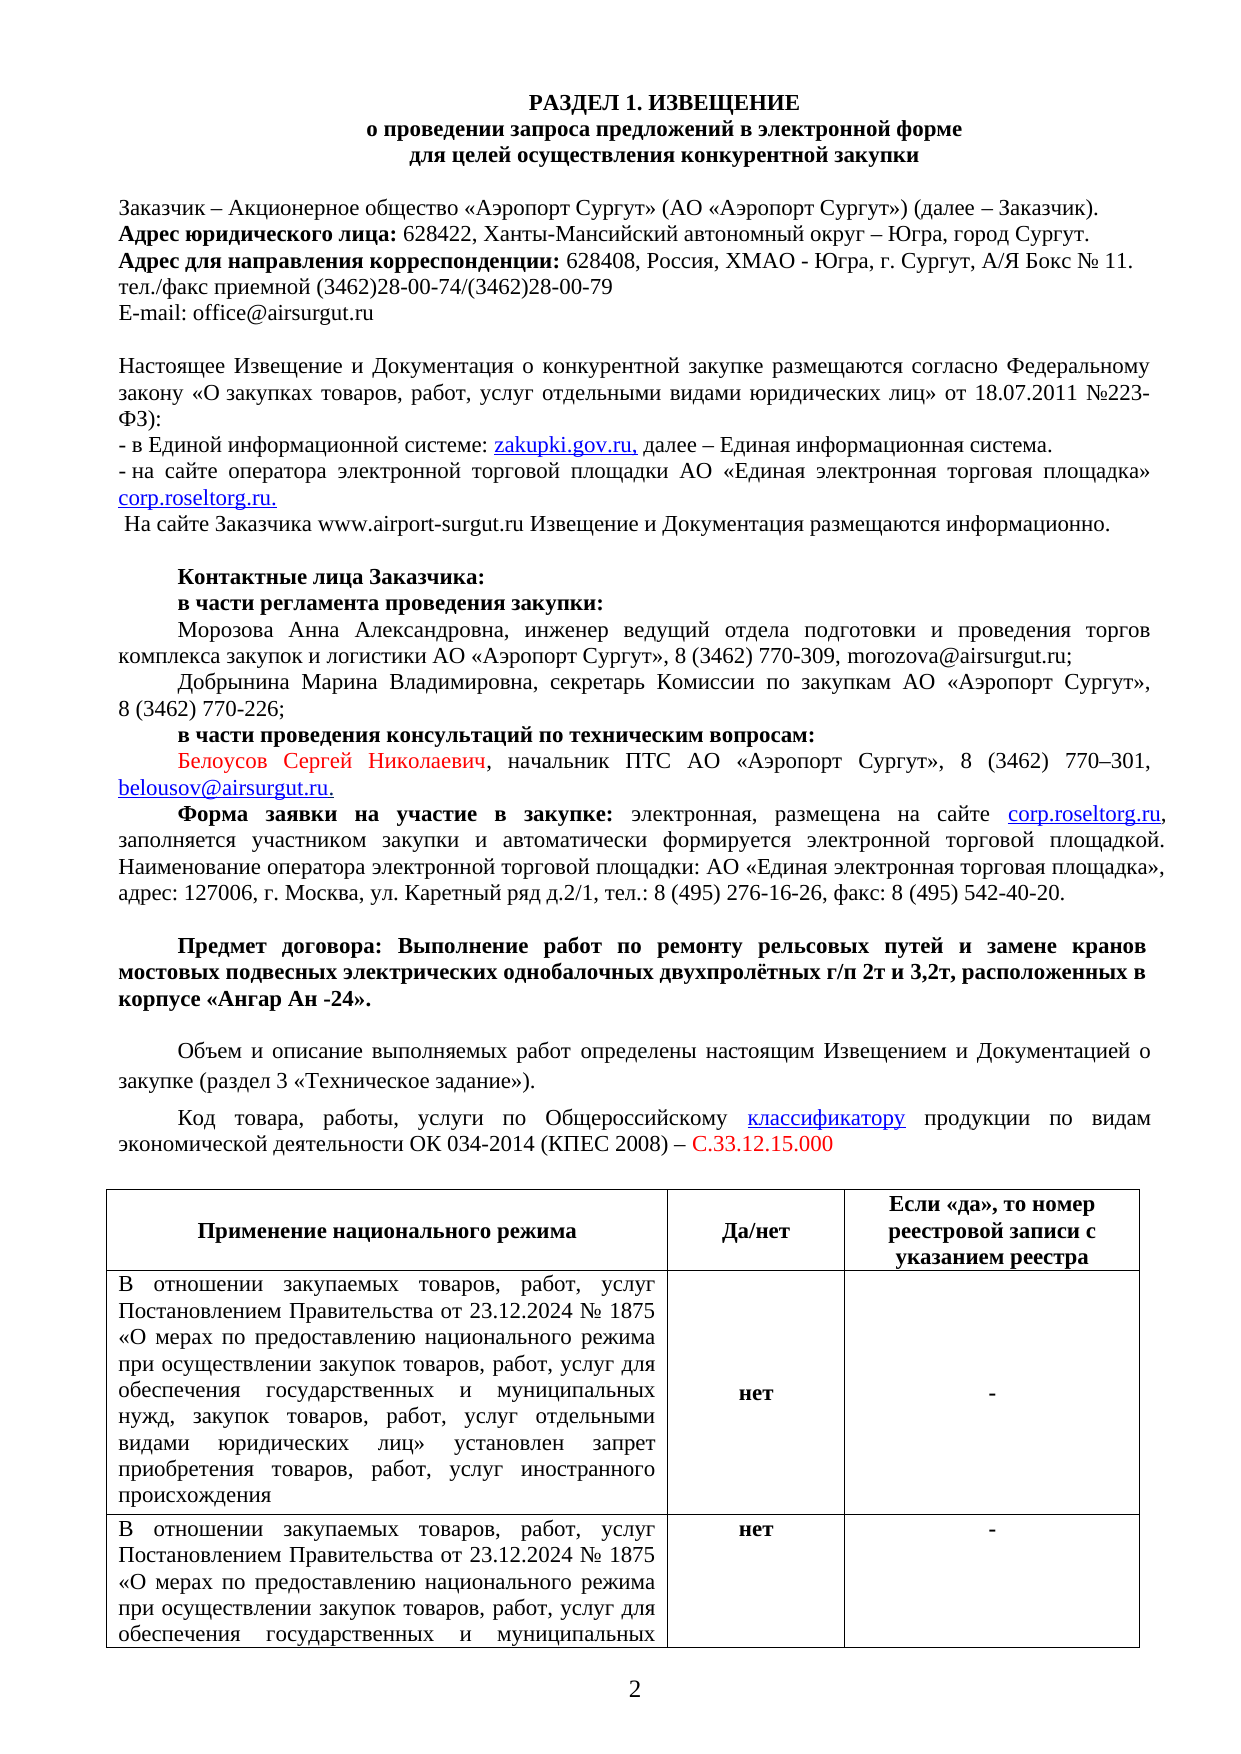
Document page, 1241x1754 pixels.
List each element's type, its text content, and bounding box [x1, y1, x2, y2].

table_header Если «да», то номер реестровой записи с указанием реестра [845, 1190, 1139, 1269]
table_cell - [845, 1271, 1139, 1514]
text о проведении запроса предложений в электронной форме [118, 115, 1152, 141]
table_header Да/нет [668, 1190, 844, 1269]
text Адрес для направления корреспонденции: 628408, Россия, ХМАО - Югра, г. Сургут, А/Я Бокс № 11. [59, 247, 1152, 273]
text Заказчик – Акционерное общество «Аэропорт Сургут» (АО «Аэропорт Сургут») (далее – Заказчик). [59, 194, 1152, 220]
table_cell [107, 1515, 667, 1647]
text Форма заявки на участие в закупке: электронная, размещена на сайте corp.roseltorg.ru, заполняется участником закупки и автоматически формируется электронной торговой площадкой. Наименование оператора электронной торговой площадки: АО «Единая электронная торговая площадка», адрес: 127006, г. Москва, ул. Каретный ряд д.2/1, тел.: 8 (495) 276-16-26, факс: 8 (495) 542-40-20. [118, 800, 1166, 906]
text Код товара, работы, услуги по Общероссийскому классификатору продукции по видам экономической деятельности ОК 034-2014 (КПЕС 2008) – С.33.12.15.000 [118, 1104, 1152, 1157]
table_cell нет [668, 1515, 844, 1647]
table_header Применение национального режима [107, 1190, 667, 1269]
text - в Единой информационной системе: zakupki.gov.ru, далее – Единая информационная система. [118, 431, 1152, 458]
text Объем и описание выполняемых работ определены настоящим Извещением и Документацией о закупке (раздел 3 «Техническое задание»). [118, 1037, 1152, 1094]
table_cell - [845, 1515, 1139, 1647]
text - на сайте оператора электронной торговой площадки АО «Единая электронная торговая площадка» corp.roseltorg.ru. [118, 458, 1152, 510]
text Контактные лица Заказчика: [118, 563, 1152, 589]
table_cell нет [668, 1271, 844, 1514]
text На сайте Заказчика www.airport-surgut.ru Извещение и Документация размещаются информационно. [118, 510, 1152, 537]
text Е-mail: office@airsurgut.ru [59, 299, 1152, 326]
text тел./факс приемной (3462)28-00-74/(3462)28-00-79 [59, 273, 1152, 299]
text Белоусов Сергей Николаевич, начальник ПТС АО «Аэропорт Сургут», 8 (3462) 770–301, belousov@airsurgut.ru. [118, 747, 1152, 800]
text в части регламента проведения закупки: [118, 589, 1152, 616]
text Морозова Анна Александровна, инженер ведущий отдела подготовки и проведения торгов комплекса закупок и логистики АО «Аэропорт Сургут», 8 (3462) 770-309, morozova@airsurgut.ru; [118, 616, 1152, 668]
table_cell В отношении закупаемых товаров, работ, услуг Постановлением Правительства от 23.12.2024 № 1875 «О мерах по предоставлению национального режима при осуществлении закупок товаров, работ, услуг для обеспечения государственных и муниципальных нужд, закупок товаров, работ, услуг отдельными видами юридических лиц» установлен запрет приобретения товаров, работ, услуг иностранного происхождения [107, 1271, 667, 1514]
text Настоящее Извещение и Документация о конкурентной закупке размещаются согласно Федеральному закону «О закупках товаров, работ, услуг отдельными видами юридических лиц» от 18.07.2011 №223-ФЗ): [118, 352, 1152, 431]
text РАЗДЕЛ 1. ИЗВЕЩЕНИЕ [118, 89, 1152, 115]
text Адрес юридического лица: 628422, Ханты-Мансийский автономный округ – Югра, город Сургут. [118, 220, 1152, 247]
text для целей осуществления конкурентной закупки [118, 141, 1152, 168]
text в части проведения консультаций по техническим вопросам: [118, 721, 1152, 747]
text Предмет договора: Выполнение работ по ремонту рельсовых путей и замене кранов мостовых подвесных электрических однобалочных двухпролётных г/п 2т и 3,2т, расположенных в корпусе «Ангар Ан -24». [118, 932, 1147, 1011]
text Добрынина Марина Владимировна, секретарь Комиссии по закупкам АО «Аэропорт Сургут», 8 (3462) 770-226; [118, 668, 1152, 721]
